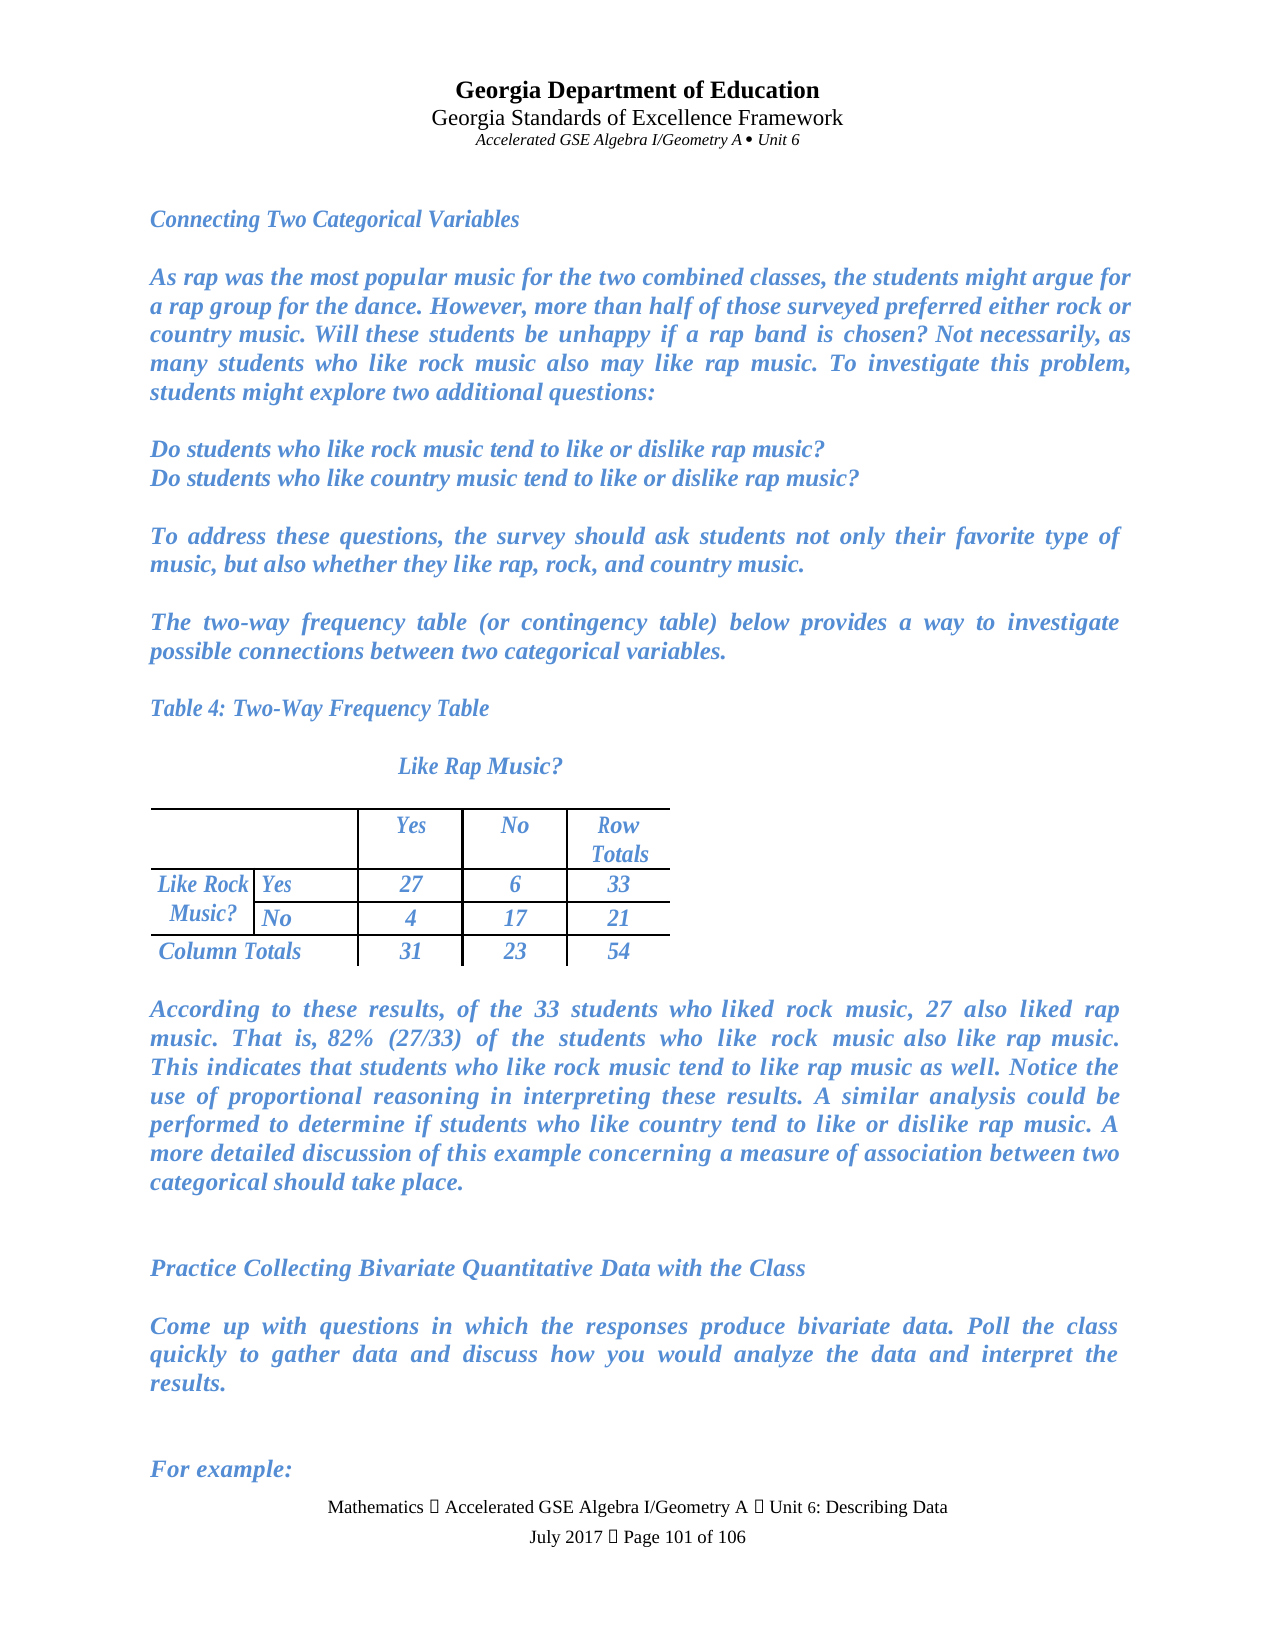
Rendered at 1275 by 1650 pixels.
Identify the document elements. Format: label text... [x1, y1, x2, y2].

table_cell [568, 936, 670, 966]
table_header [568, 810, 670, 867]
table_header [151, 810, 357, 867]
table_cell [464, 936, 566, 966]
text As rap was the most popular music for the two combined classes, the students might argue for a rap group for the dance. However, more than half of those surveyed preferred either rock or country music. Will these students be unhappy if a rap band is chosen? Not necessarily, as many students who like rock music also may like rap music. To investigate this problem, students might explore two additional questions: [150, 262, 1131, 406]
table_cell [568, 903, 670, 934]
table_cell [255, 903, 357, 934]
text Connecting Two Categorical Variables [150, 204, 1063, 233]
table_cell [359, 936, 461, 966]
text Practice Collecting Bivariate Quantitative Data with the Class [150, 1253, 1120, 1282]
text According to these results, of the 33 students who liked rock music, 27 also liked rap music. That is, 82% (27/33) of the students who like rock music also like rap music. This indicates that students who like rock music tend to like rap music as well. Notice the use of proportional reasoning in interpreting these results. A similar analysis could be performed to determine if students who like country tend to like or dislike rap music. A more detailed discussion of this example concerning a measure of association between two categorical should take place. [150, 994, 1120, 1196]
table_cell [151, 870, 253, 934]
text Come up with questions in which the responses produce bivariate data. Poll the class quickly to gather data and discuss how you would analyze the data and interpret the results. [150, 1311, 1120, 1397]
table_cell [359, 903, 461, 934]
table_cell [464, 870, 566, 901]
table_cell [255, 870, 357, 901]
text Do students who like rock music tend to like or dislike rap music? [150, 434, 1131, 463]
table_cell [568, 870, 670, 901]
text Do students who like country music tend to like or dislike rap music? [150, 463, 1119, 492]
text To address these questions, the survey should ask students not only their favorite type of music, but also whether they like rap, rock, and country music. [150, 521, 1120, 578]
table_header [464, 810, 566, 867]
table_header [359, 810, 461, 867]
text The two-way frequency table (or contingency table) below provides a way to investigate possible connections between two categorical variables. [150, 607, 1120, 664]
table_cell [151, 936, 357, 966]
text For example: [150, 1454, 1120, 1483]
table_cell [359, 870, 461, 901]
text Like Rap Music? [398, 751, 1127, 779]
text Table 4: Two-Way Frequency Table [150, 693, 920, 722]
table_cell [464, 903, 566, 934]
